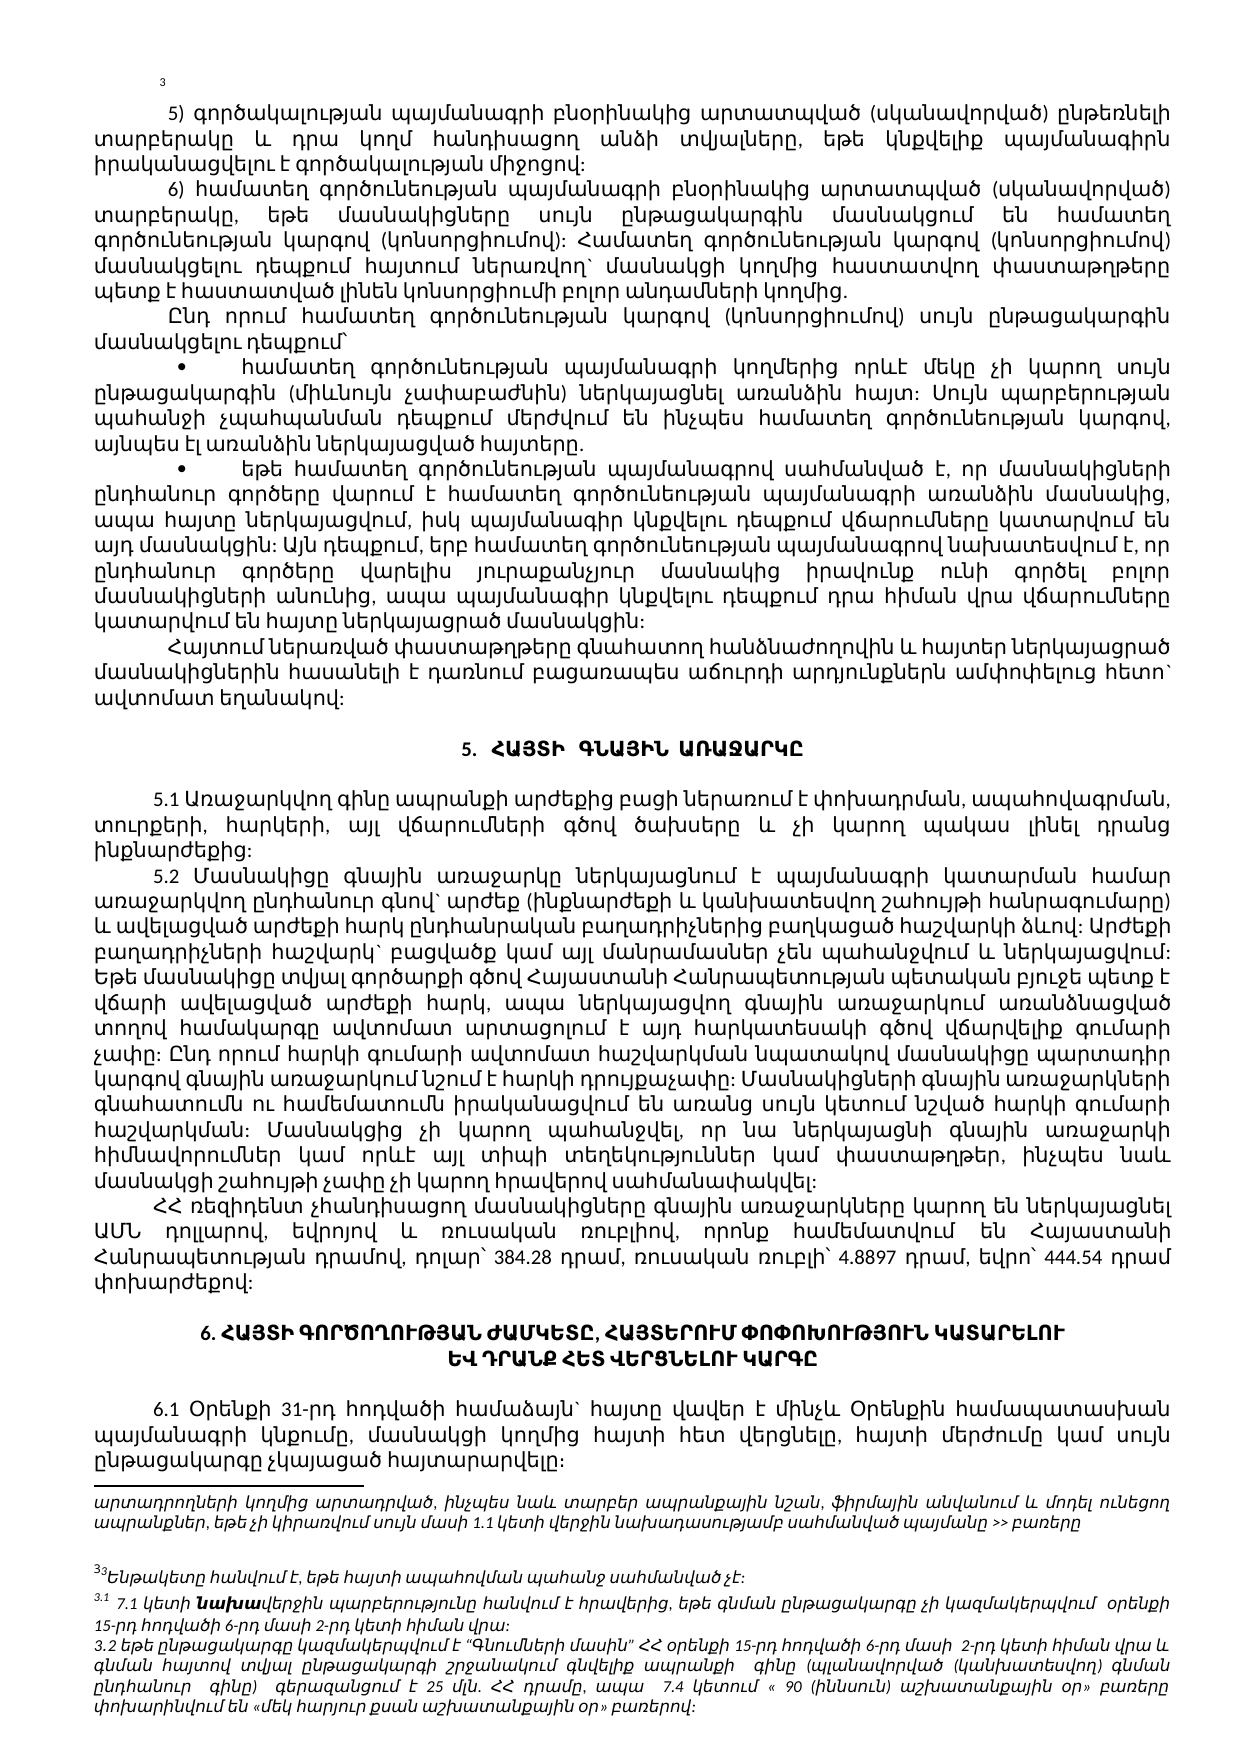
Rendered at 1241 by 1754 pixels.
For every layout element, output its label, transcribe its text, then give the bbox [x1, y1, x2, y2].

text Ընդ որում համատեղ գործունեության կարգով (կոնսորցիումով) սույն ընթացակարգին մասնակցելու դեպքում՝ [94, 304, 1171, 354]
text 5.2 Մասնակիցը գնային առաջարկը ներկայացնում է պայմանագրի կատարման համար առաջարկվող ընդհանուր գնով` արժեք (ինքնարժեքի և կանխատեսվող շահույթի հանրագումարը) և ավելացված արժեքի հարկ ընդհանրական բաղադրիչներից բաղկացած հաշվարկի ձևով: Արժեքի բաղադրիչների հաշվարկ` բացվածք կամ այլ մանրամասներ չեն պահանջվում և ներկայացվում: Եթե մասնակիցը տվյալ գործարքի գծով Հայաստանի Հանրապետության պետական բյուջե պետք է վճարի ավելացված արժեքի հարկ, ապա ներկայացվող գնային առաջարկում առանձնացված տողով համակարգը ավտոմատ արտացոլում է այդ հարկատեսակի գծով վճարվելիք գումարի չափը: Ընդ որում հարկի գումարի ավտոմատ հաշվարկման նպատակով մասնակիցը պարտադիր կարգով գնային առաջարկում նշում է հարկի դրույքաչափը: Մասնակիցների գնային առաջարկների գնահատումն ու համեմատումն իրականացվում են առանց սույն կետում նշված հարկի գումարի հաշվարկման: Մասնակցից չի կարող պահանջվել, որ նա ներկայացնի գնային առաջարկի հիմնավորումներ կամ որևէ այլ տիպի տեղեկություններ կամ փաստաթղթեր, ինչպես նաև մասնակցի շահույթի չափը չի կարող հրավերով սահմանափակվել: [94, 863, 1171, 1193]
text ԵՎ ԴՐԱՆՔ ՀԵՏ ՎԵՐՑՆԵԼՈՒ ԿԱՐԳԸ [94, 1346, 1171, 1371]
text 6.1 Օրենքի 31-րդ հոդվածի համաձայն` հայտը վավեր է մինչև Օրենքին համապատասխան պայմանագրի կնքումը, մասնակցի կողմից հայտի հետ վերցնելը, հայտի մերժումը կամ սույն ընթացակարգը չկայացած հայտարարվելը։ [94, 1397, 1171, 1473]
text 6. ՀԱՅՏԻ ԳՈՐԾՈՂՈՒԹՅԱՆ ԺԱՄԿԵՏԸ, ՀԱՅՏԵՐՈՒՄ ՓՈՓՈԽՈՒԹՅՈՒՆ ԿԱՏԱՐԵԼՈՒ [94, 1320, 1171, 1346]
text 5) գործակալության պայմանագրի բնօրինակից արտատպված (սկանավորված) ընթեռնելի տարբերակը և դրա կողմ հանդիսացող անձի տվյալները, եթե կնքվելիք պայմանագիրն իրականացվելու է գործակալության միջոցով: [94, 100, 1171, 177]
list համատեղ գործունեության պայմանագրի կողմերից որևէ մեկը չի կարող սույն ընթացակարգին (միևնույն չափաբաժնին) ներկայացնել առանձին հայտ: Սույն պարբերության պահանջի չպահպանման դեպքում մերժվում են ինչպես համատեղ գործունեության կարգով, այնպես էլ առանձին ներկայացված հայտերը. [94, 354, 1171, 456]
text 6) համատեղ գործունեության պայմանագրի բնօրինակից արտատպված (սկանավորված) տարբերակը, եթե մասնակիցները սույն ընթացակարգին մասնակցում են համատեղ գործունեության կարգով (կոնսորցիումով): Համատեղ գործունեության կարգով (կոնսորցիումով) մասնակցելու դեպքում հայտում ներառվող` մասնակցի կողմից հաստատվող փաստաթղթերը պետք է հաստատված լինեն կոնսորցիումի բոլոր անդամների կողմից. [94, 177, 1171, 304]
text 5.1 Առաջարկվող գինը ապրանքի արժեքից բացի ներառում է փոխադրման, ապահովագրման, տուրքերի, հարկերի, այլ վճարումների գծով ծախսերը և չի կարող պակաս լինել դրանց ինքնարժեքից: [94, 787, 1171, 863]
text Հայտում ներառված փաստաթղթերը գնահատող հանձնաժողովին և հայտեր ներկայացրած մասնակիցներին հասանելի է դառնում բացառապես աճուրդի արդյունքներն ամփոփելուց հետո` ավտոմատ եղանակով: [94, 634, 1171, 710]
text 3 [94, 75, 1171, 100]
text ՀՀ ռեզիդենտ չհանդիսացող մասնակիցները գնային առաջարկները կարող են ներկայացնել ԱՄՆ դոլլարով, եվրոյով և ռուսական ռուբլիով, որոնք համեմատվում են Հայաստանի Հանրապետության դրամով, դոլար՝ 384.28 դրամ, ռուսական ռուբլի՝ 4.8897 դրամ, եվրո՝ 444.54 դրամ փոխարժեքով: [94, 1193, 1171, 1295]
text 5. ՀԱՅՏԻ ԳՆԱՅԻՆ ԱՌԱՋԱՐԿԸ [94, 736, 1171, 761]
list եթե համատեղ գործունեության պայմանագրով սահմանված է, որ մասնակիցների ընդհանուր գործերը վարում է համատեղ գործունեության պայմանագրի առանձին մասնակից, ապա հայտը ներկայացվում, իսկ պայմանագիր կնքվելու դեպքում վճարումները կատարվում են այդ մասնակցին: Այն դեպքում, երբ համատեղ գործունեության պայմանագրով նախատեսվում է, որ ընդհանուր գործերը վարելիս յուրաքանչյուր մասնակից իրավունք ունի գործել բոլոր մասնակիցների անունից, ապա պայմանագիր կնքվելու դեպքում դրա հիման վրա վճարումները կատարվում են հայտը ներկայացրած մասնակցին: [94, 456, 1171, 634]
